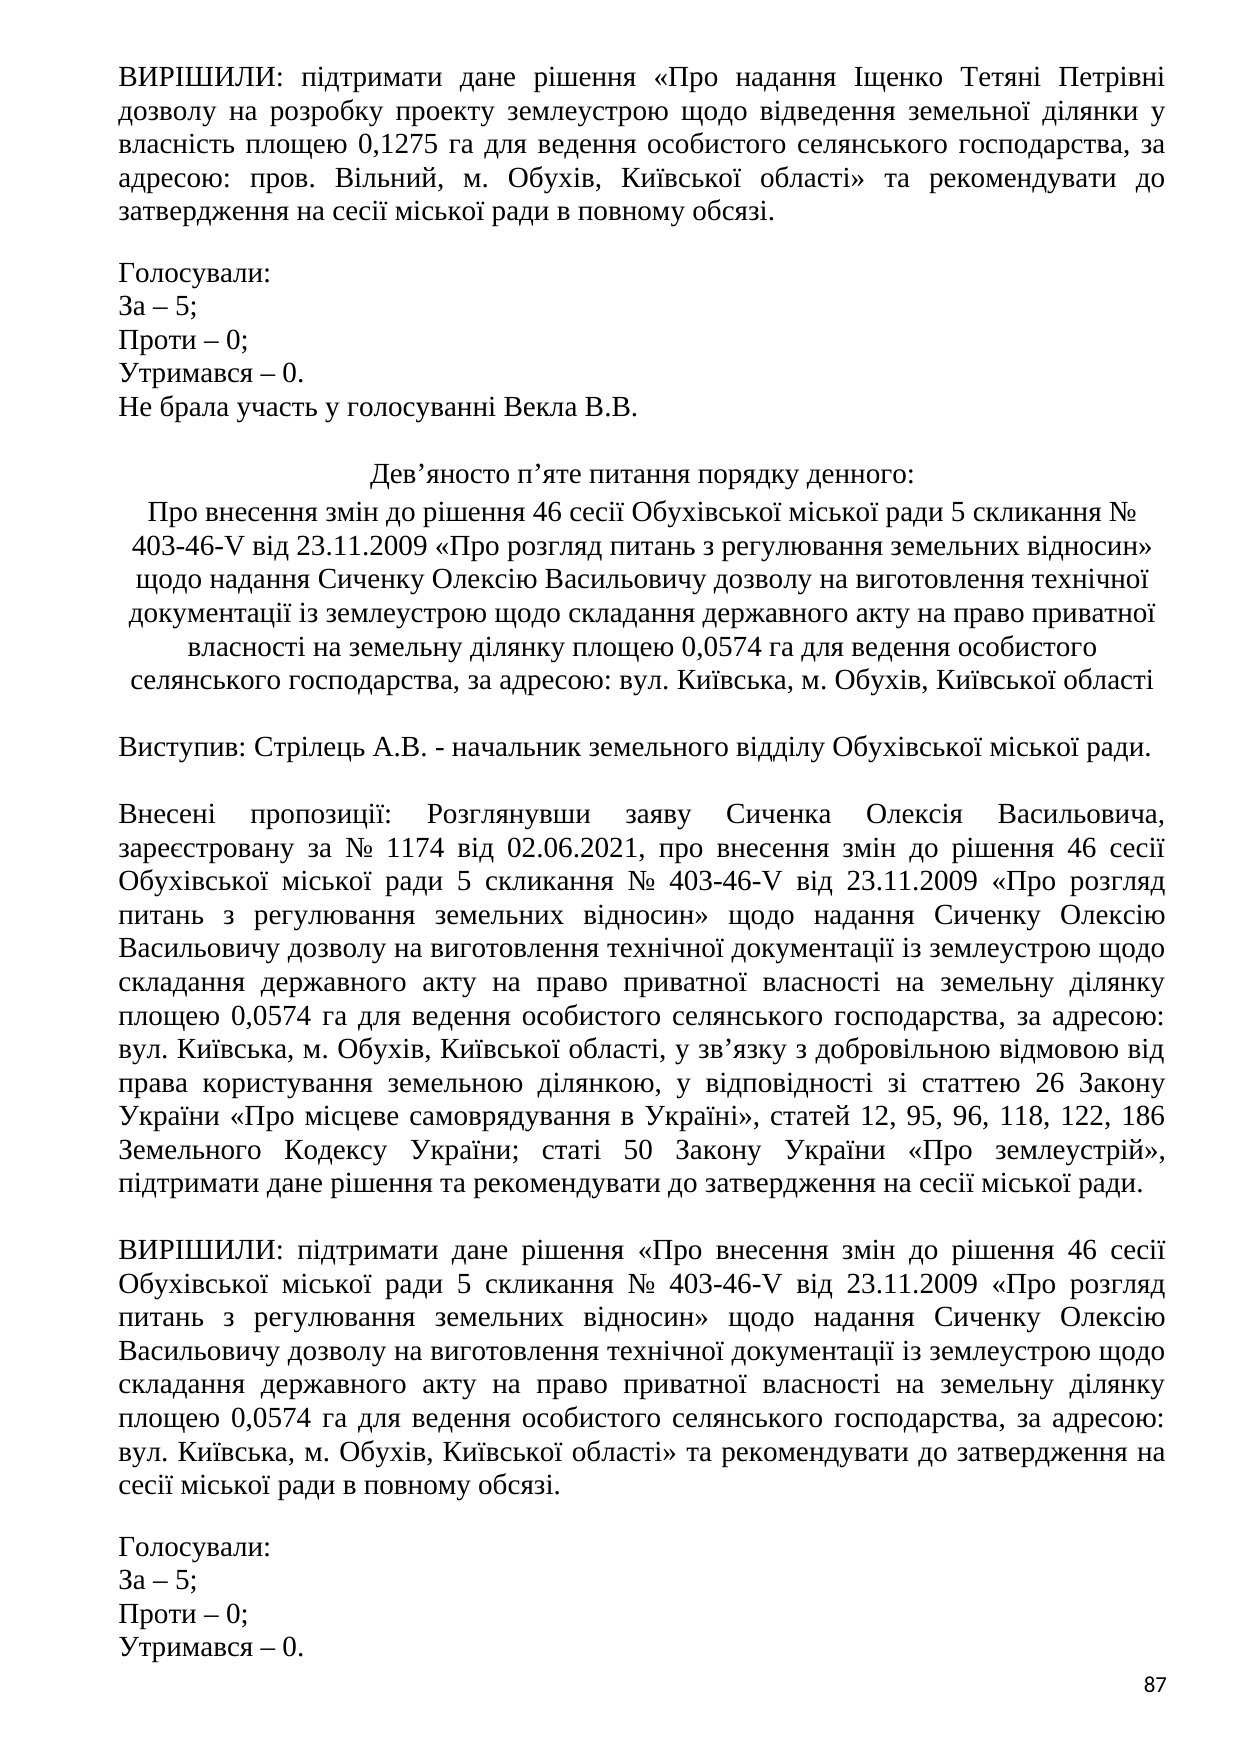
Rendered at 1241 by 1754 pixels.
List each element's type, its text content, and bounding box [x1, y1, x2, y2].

text Про внесення змін до рішення 46 сесії Обухівської міської ради 5 скликання № 403-46-V від 23.11.2009 «Про розгляд питань з регулювання земельних відносин» щодо надання Сиченку Олексію Васильовичу дозволу на виготовлення технічної документації із землеустрою щодо складання державного акту на право приватної власності на земельну ділянку площею 0,0574 га для ведення особистого селянського господарства, за адресою: вул. Київська, м. Обухів, Київської області [118, 494, 1167, 696]
list ВИРІШИЛИ: підтримати дане рішення «Про надання Іщенко Тетяні Петрівні дозволу на розробку проекту землеустрою щодо відведення земельної ділянки у власність площею 0,1275 га для ведення особистого селянського господарства, за адресою: пров. Вільний, м. Обухів, Київської області» та рекомендувати до затвердження на сесії міської ради в повному обсязі. [118, 59, 1167, 227]
text За – 5; [118, 1562, 1167, 1596]
text Проти – 0; [118, 1596, 1167, 1629]
list Проти – 0; [118, 322, 1167, 355]
text Утримався – 0. [118, 1629, 1167, 1663]
text Голосували: [118, 1529, 1167, 1562]
text ВИРІШИЛИ: підтримати дане рішення «Про внесення змін до рішення 46 сесії Обухівської міської ради 5 скликання № 403-46-V від 23.11.2009 «Про розгляд питань з регулювання земельних відносин» щодо надання Сиченку Олексію Васильовичу дозволу на виготовлення технічної документації із землеустрою щодо складання державного акту на право приватної власності на земельну ділянку площею 0,0574 га для ведення особистого селянського господарства, за адресою: вул. Київська, м. Обухів, Київської області» та рекомендувати до затвердження на сесії міської ради в повному обсязі. [118, 1232, 1167, 1501]
text Виступив: Стрілець А.В. - начальник земельного відділу Обухівської міської ради. [118, 729, 1167, 763]
list Утримався – 0. [118, 355, 1167, 389]
list За – 5; [118, 288, 1167, 322]
list Не брала участь у голосуванні Векла В.В. [118, 389, 1167, 422]
list Внесені пропозиції: Розглянувши заяву Сиченка Олексія Васильовича, зареєстровану за № 1174 від 02.06.2021, про внесення змін до рішення 46 сесії Обухівської міської ради 5 скликання № 403-46-V від 23.11.2009 «Про розгляд питань з регулювання земельних відносин» щодо надання Сиченку Олексію Васильовичу дозволу на виготовлення технічної документації із землеустрою щодо складання державного акту на право приватної власності на земельну ділянку площею 0,0574 га для ведення особистого селянського господарства, за адресою: вул. Київська, м. Обухів, Київської області, у зв’язку з добровільною відмовою від права користування земельною ділянкою, у відповідності зі статтею 26 Закону України «Про місцеве самоврядування в Україні», статей 12, 95, 96, 118, 122, 186 Земельного Кодексу України; статі 50 Закону України «Про землеустрій», підтримати дане рішення та рекомендувати до затвердження на сесії міської ради. [118, 796, 1167, 1199]
list Голосували: [118, 255, 1167, 288]
text Дев’яносто п’яте питання порядку денного: [118, 456, 1167, 489]
